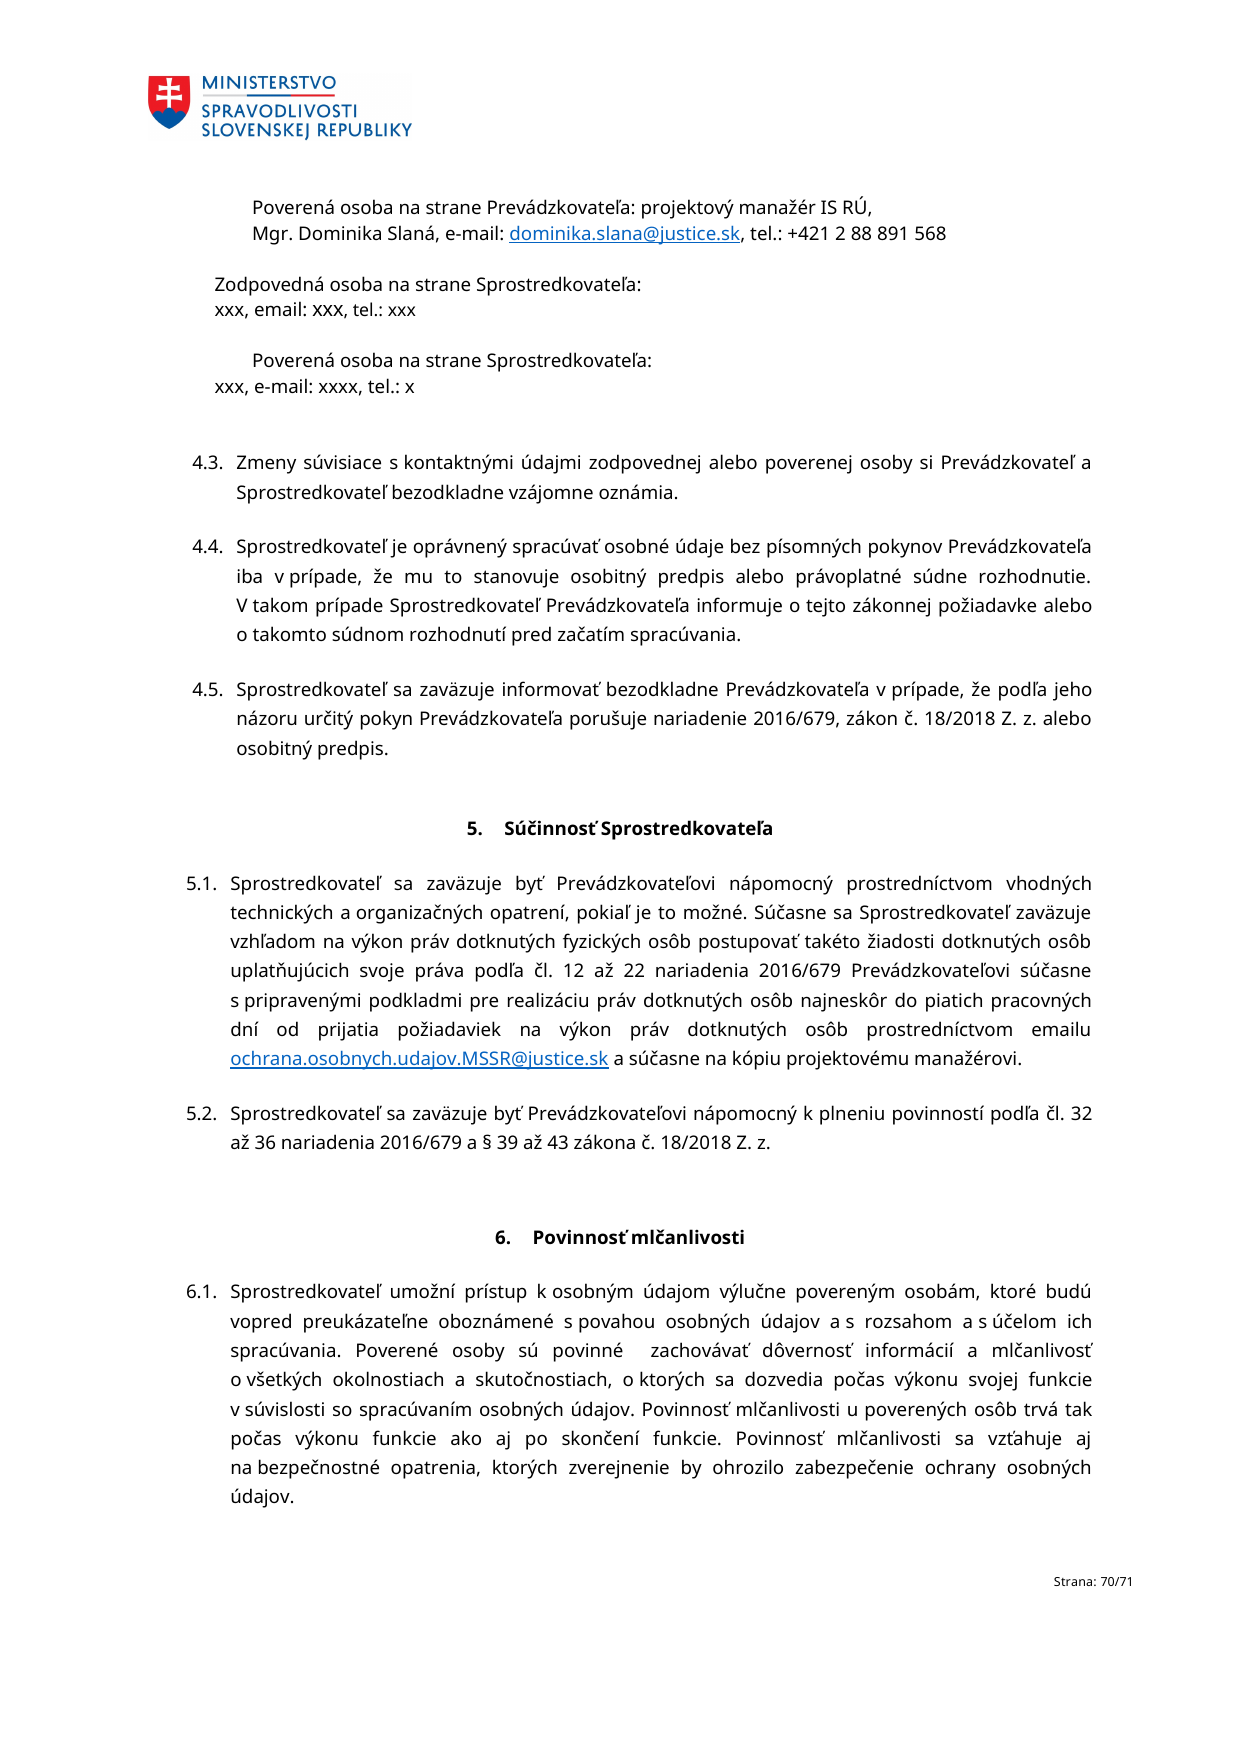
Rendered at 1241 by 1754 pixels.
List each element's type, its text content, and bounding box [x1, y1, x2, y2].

list Zodpovedná osoba na strane Sprostredkovateľa: [214, 271, 1093, 297]
list Mgr. Dominika Slaná, e-mail: dominika.slana@justice.sk, tel.: +421 2 88 891 568 [230, 220, 1093, 246]
list Súčinnosť Sprostredkovateľa [148, 815, 1093, 841]
picture [147, 73, 413, 141]
list Sprostredkovateľ sa zaväzuje byť Prevádzkovateľovi nápomocný prostredníctvom vhodných technických a organizačných opatrení, pokiaľ je to možné. Súčasne sa Sprostredkovateľ zaväzuje vzhľadom na výkon práv dotknutých fyzických osôb postupovať takéto žiadosti dotknutých osôb uplatňujúcich svoje práva podľa čl. 12 až 22 nariadenia 2016/679 Prevádzkovateľovi súčasne s pripravenými podkladmi pre realizáciu práv dotknutých osôb najneskôr do piatich pracovných dní od prijatia požiadaviek na výkon práv dotknutých osôb prostredníctvom emailu ochrana.osobnych.udajov.MSSR@justice.sk a súčasne na kópiu projektovému manažérovi. [186, 870, 1093, 1071]
list xxx, e-mail: xxxx, tel.: x [214, 373, 1093, 399]
list Poverená osoba na strane Prevádzkovateľa: projektový manažér IS RÚ, [230, 194, 1093, 220]
list xxx, email: xxx, tel.: xxx [214, 297, 1093, 322]
list Zmeny súvisiace s kontaktnými údajmi zodpovednej alebo poverenej osoby si Prevádzkovateľ a Sprostredkovateľ bezodkladne vzájomne oznámia. [192, 450, 1093, 504]
list Sprostredkovateľ je oprávnený spracúvať osobné údaje bez písomných pokynov Prevádzkovateľa iba v prípade, že mu to stanovuje osobitný predpis alebo právoplatné súdne rozhodnutie. V takom prípade Sprostredkovateľ Prevádzkovateľa informuje o tejto zákonnej požiadavke alebo o takomto súdnom rozhodnutí pred začatím spracúvania. [192, 534, 1093, 647]
list Poverená osoba na strane Sprostredkovateľa: [230, 348, 1093, 373]
list Sprostredkovateľ sa zaväzuje informovať bezodkladne Prevádzkovateľa v prípade, že podľa jeho názoru určitý pokyn Prevádzkovateľa porušuje nariadenie 2016/679, zákon č. 18/2018 Z. z. alebo osobitný predpis. [192, 676, 1093, 760]
list Povinnosť mlčanlivosti [148, 1224, 1093, 1249]
list Sprostredkovateľ sa zaväzuje byť Prevádzkovateľovi nápomocný k plneniu povinností podľa čl. 32 až 36 nariadenia 2016/679 a § 39 až 43 zákona č. 18/2018 Z. z. [186, 1100, 1093, 1155]
list Sprostredkovateľ umožní prístup k osobným údajom výlučne povereným osobám, ktoré budú vopred preukázateľne oboznámené s povahou osobných údajov a s rozsahom a s účelom ich spracúvania. Poverené osoby sú povinné zachovávať dôvernosť informácií a mlčanlivosť o všetkých okolnostiach a skutočnostiach, o ktorých sa dozvedia počas výkonu svojej funkcie v súvislosti so spracúvaním osobných údajov. Povinnosť mlčanlivosti u poverených osôb trvá tak počas výkonu funkcie ako aj po skončení funkcie. Povinnosť mlčanlivosti sa vzťahuje aj na bezpečnostné opatrenia, ktorých zverejnenie by ohrozilo zabezpečenie ochrany osobných údajov. [186, 1279, 1093, 1509]
